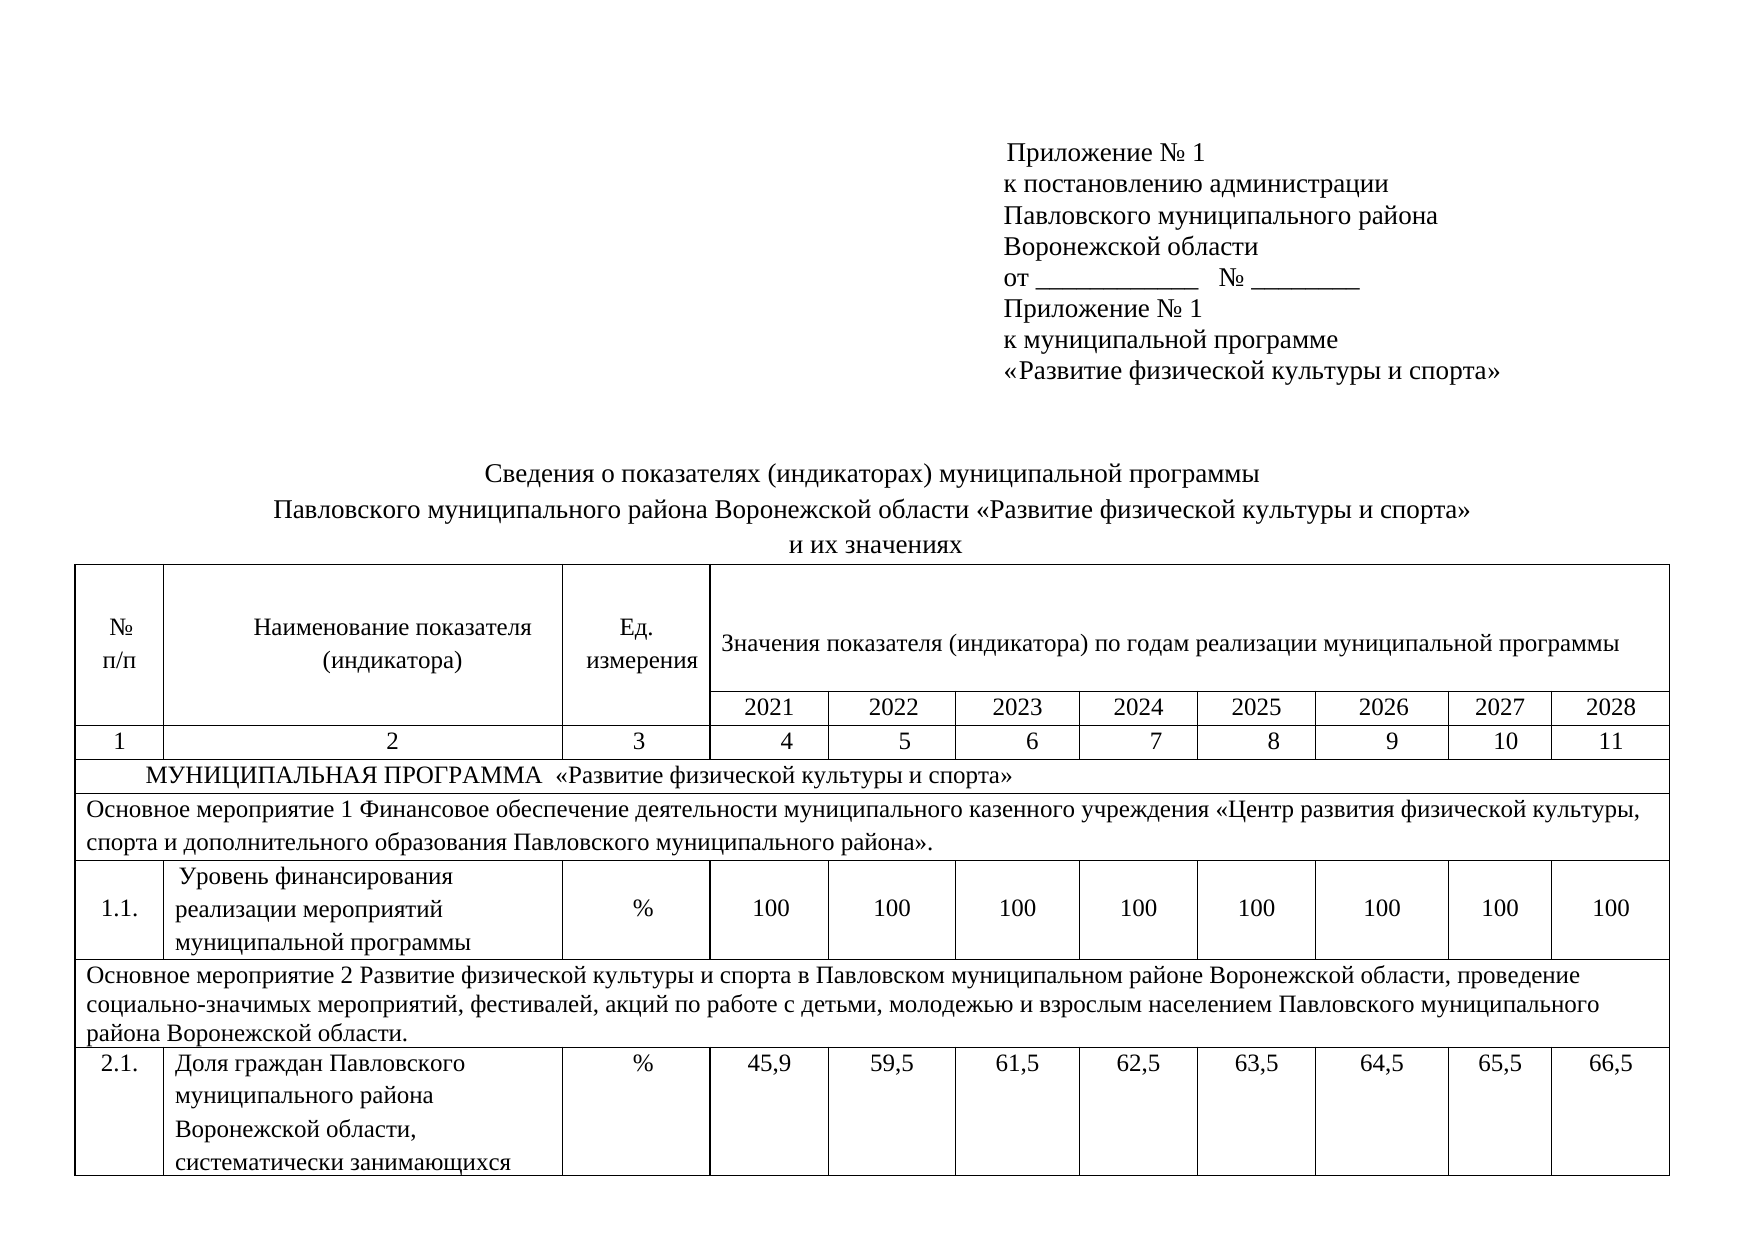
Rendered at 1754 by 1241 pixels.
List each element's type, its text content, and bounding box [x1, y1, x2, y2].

table_cell 2022 [829, 692, 955, 725]
table_cell 100 [1198, 861, 1315, 959]
table_cell 9 [1316, 726, 1448, 759]
table_cell 4 [711, 726, 828, 759]
table_cell 2024 [1080, 692, 1197, 725]
table_cell 61,5 [956, 1048, 1079, 1175]
table_cell Наименование показателя (индикатора) [164, 565, 562, 725]
table_cell 100 [956, 861, 1079, 959]
table_cell 100 [711, 861, 828, 959]
table_cell № п/п [76, 565, 163, 725]
table_cell 100 [1449, 861, 1551, 959]
table_cell 2028 [1552, 692, 1669, 725]
table_cell 8 [1198, 726, 1315, 759]
table_cell Основное мероприятие 1 Финансовое обеспечение деятельности муниципального казенного учреждения «Центр развития физической культуры, спорта и дополнительного образования Павловского муниципального района». [76, 794, 1669, 860]
table_cell 100 [829, 861, 955, 959]
table_cell 2026 [1316, 692, 1448, 725]
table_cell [164, 1048, 562, 1175]
table_cell 1.1. [76, 861, 163, 959]
table_cell % [563, 861, 709, 959]
table_cell 10 [1449, 726, 1551, 759]
table_cell 6 [956, 726, 1079, 759]
table_cell 66,5 [1552, 1048, 1669, 1175]
table_cell 7 [1080, 726, 1197, 759]
table_cell % [563, 1048, 709, 1175]
table_cell 11 [1552, 726, 1669, 759]
table_cell 5 [829, 726, 955, 759]
table_cell 100 [1316, 861, 1448, 959]
table_cell 3 [563, 726, 709, 759]
table_cell 2023 [956, 692, 1079, 725]
table_header Приложение № 1 к постановлению администрации Павловского муниципального района Воронежской области от ____________ № ________ Приложение № 1 к муниципальной программе «Развитие физической культуры и спорта» Сведения о показателях (индикаторах) муниципальной программы Павловского муниципального района Воронежской области «Развитие физической культуры и спорта» и их значениях [75, 104, 1670, 564]
table_cell 59,5 [829, 1048, 955, 1175]
table_cell 62,5 [1080, 1048, 1197, 1175]
table_cell 63,5 [1198, 1048, 1315, 1175]
table_cell Значения показателя (индикатора) по годам реализации муниципальной программы [711, 565, 1669, 691]
table_cell 100 [1552, 861, 1669, 959]
table_cell Основное мероприятие 2 Развитие физической культуры и спорта в Павловском муниципальном районе Воронежской области, проведение социально-значимых мероприятий, фестивалей, акций по работе с детьми, молодежью и взрослым населением Павловского муниципального района Воронежской области. [76, 960, 1669, 1047]
table_cell 65,5 [1449, 1048, 1551, 1175]
table_cell 1 [76, 726, 163, 759]
table_cell 2.1. [76, 1048, 163, 1175]
table_cell Ед. измерения [563, 565, 709, 725]
table_cell 2025 [1198, 692, 1315, 725]
table_cell 2027 [1449, 692, 1551, 725]
table_cell 2 [164, 726, 562, 759]
table_cell 2021 [711, 692, 828, 725]
table_cell 100 [1080, 861, 1197, 959]
table_cell Уровень финансирования реализации мероприятий муниципальной программы [164, 861, 562, 959]
table_cell 64,5 [1316, 1048, 1448, 1175]
table_cell МУНИЦИПАЛЬНАЯ ПРОГРАММА «Развитие физической культуры и спорта» [76, 760, 1669, 793]
table_cell 45,9 [711, 1048, 828, 1175]
